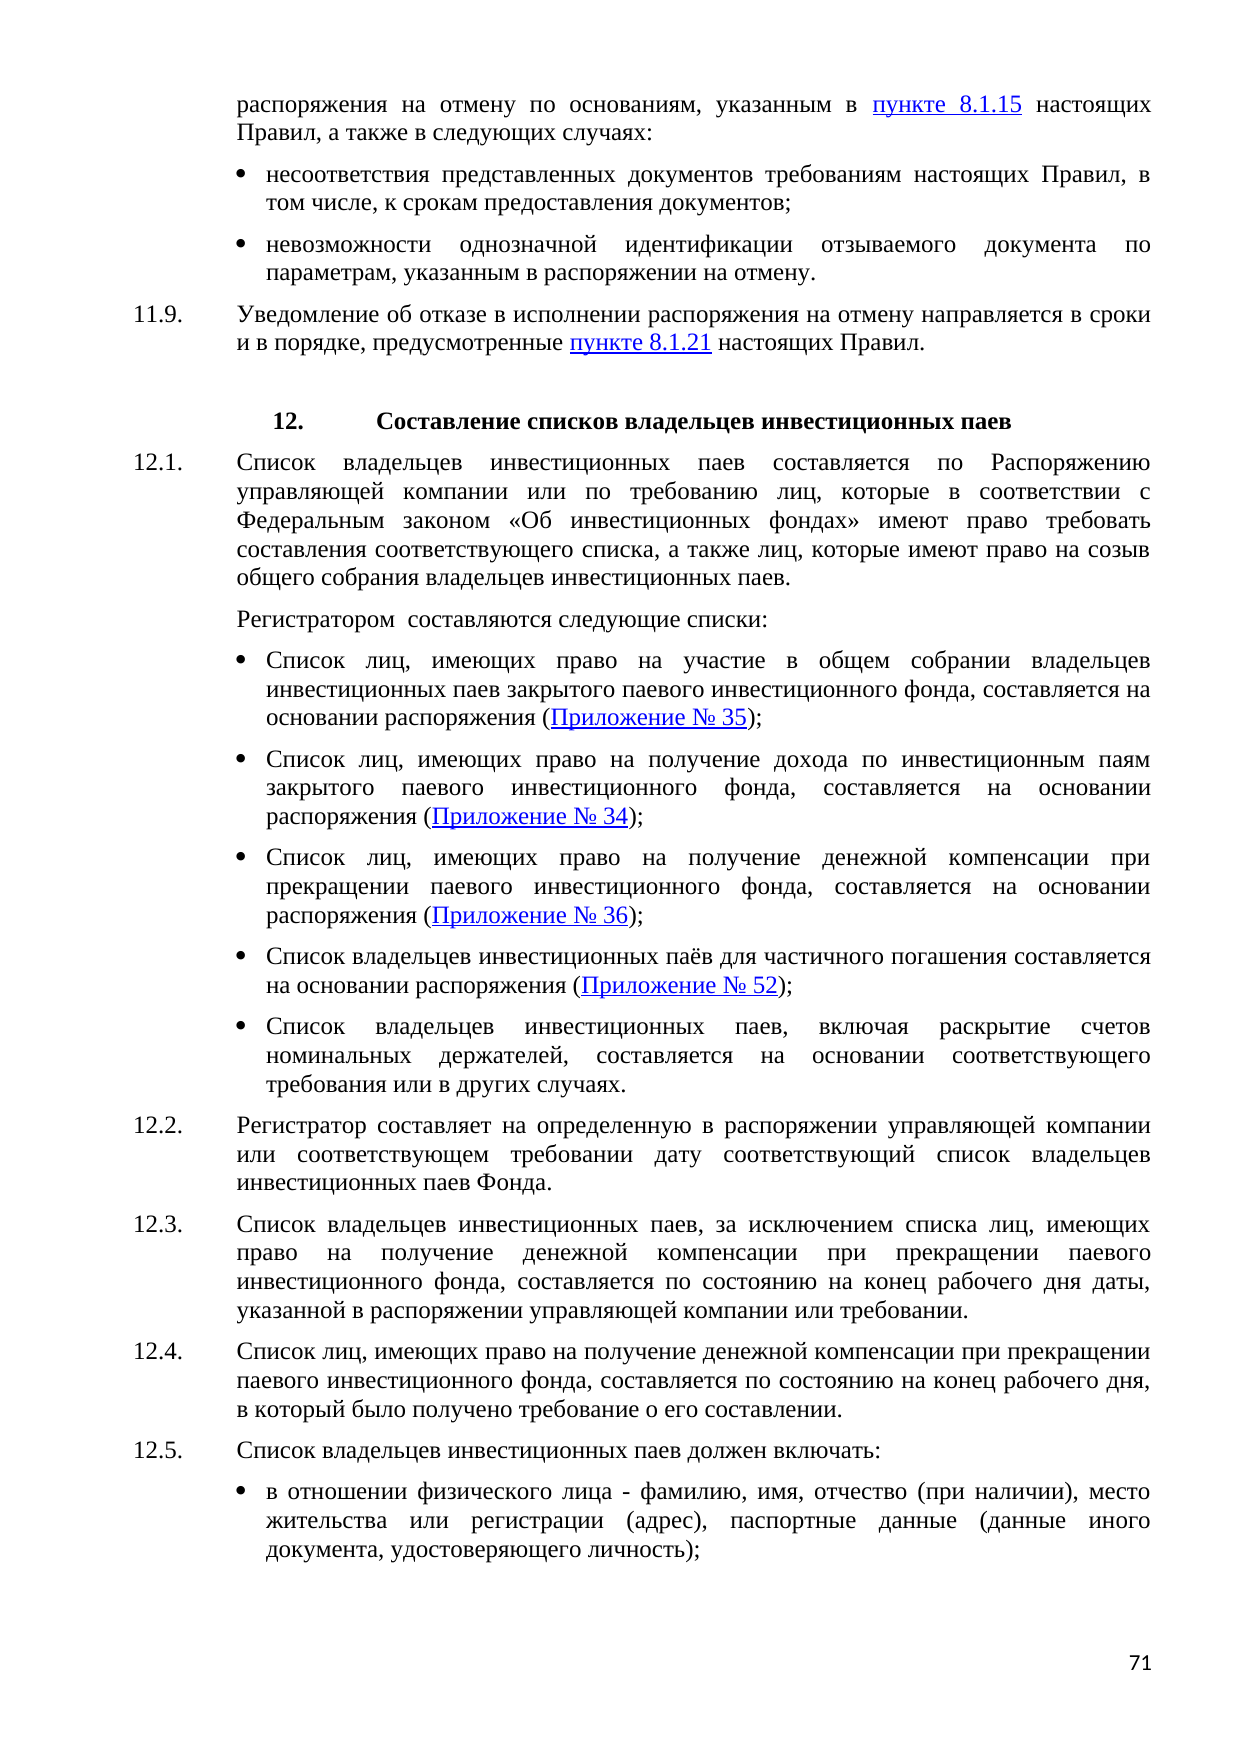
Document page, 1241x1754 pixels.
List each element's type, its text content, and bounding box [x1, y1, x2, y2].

list Список владельцев инвестиционных паёв для частичного погашения составляется на основании распоряжения (Приложение № 52); [236, 941, 1152, 999]
list Список лиц, имеющих право на получение дохода по инвестиционным паям закрытого паевого инвестиционного фонда, составляется на основании распоряжения (Приложение № 34); [236, 744, 1152, 830]
subtitle Составление списков владельцев инвестиционных паев [133, 406, 1152, 435]
list Уведомление об отказе в исполнении распоряжения на отмену направляется в сроки и в порядке, предусмотренные пункте 8.1.21 настоящих Правил. [133, 299, 1152, 356]
list Регистратор составляет на определенную в распоряжении управляющей компании или соответствующем требовании дату соответствующий список владельцев инвестиционных паев Фонда. [133, 1110, 1152, 1196]
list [133, 89, 1152, 146]
list Список лиц, имеющих право на получение денежной компенсации при прекращении паевого инвестиционного фонда, составляется по состоянию на конец рабочего дня, в который было получено требование о его составлении. [133, 1336, 1152, 1422]
list Список владельцев инвестиционных паев, включая раскрытие счетов номинальных держателей, составляется на основании соответствующего требования или в других случаях. [236, 1011, 1152, 1097]
list Список владельцев инвестиционных паев составляется по Распоряжению управляющей компании или по требованию лиц, которые в соответствии с Федеральным законом «Об инвестиционных фондах» имеют право требовать составления соответствующего списка, а также лиц, которые имеют право на созыв общего собрания владельцев инвестиционных паев. [133, 447, 1152, 591]
list Список лиц, имеющих право на участие в общем собрании владельцев инвестиционных паев закрытого паевого инвестиционного фонда, составляется на основании распоряжения (Приложение № 35); [236, 645, 1152, 731]
list в отношении физического лица - фамилию, имя, отчество (при наличии), место жительства или регистрации (адрес), паспортные данные (данные иного документа, удостоверяющего личность); [236, 1476, 1152, 1562]
list Список лиц, имеющих право на получение денежной компенсации при прекращении паевого инвестиционного фонда, составляется на основании распоряжения (Приложение № 36); [236, 842, 1152, 929]
list Список владельцев инвестиционных паев, за исключением списка лиц, имеющих право на получение денежной компенсации при прекращении паевого инвестиционного фонда, составляется по состоянию на конец рабочего дня даты, указанной в распоряжении управляющей компании или требовании. [133, 1209, 1152, 1324]
list несоответствия представленных документов требованиям настоящих Правил, в том числе, к срокам предоставления документов; [236, 159, 1152, 216]
list Регистратором составляются следующие списки: [236, 604, 1152, 632]
list невозможности однозначной идентификации отзываемого документа по параметрам, указанным в распоряжении на отмену. [236, 229, 1152, 286]
list Список владельцев инвестиционных паев должен включать: [133, 1435, 1152, 1464]
